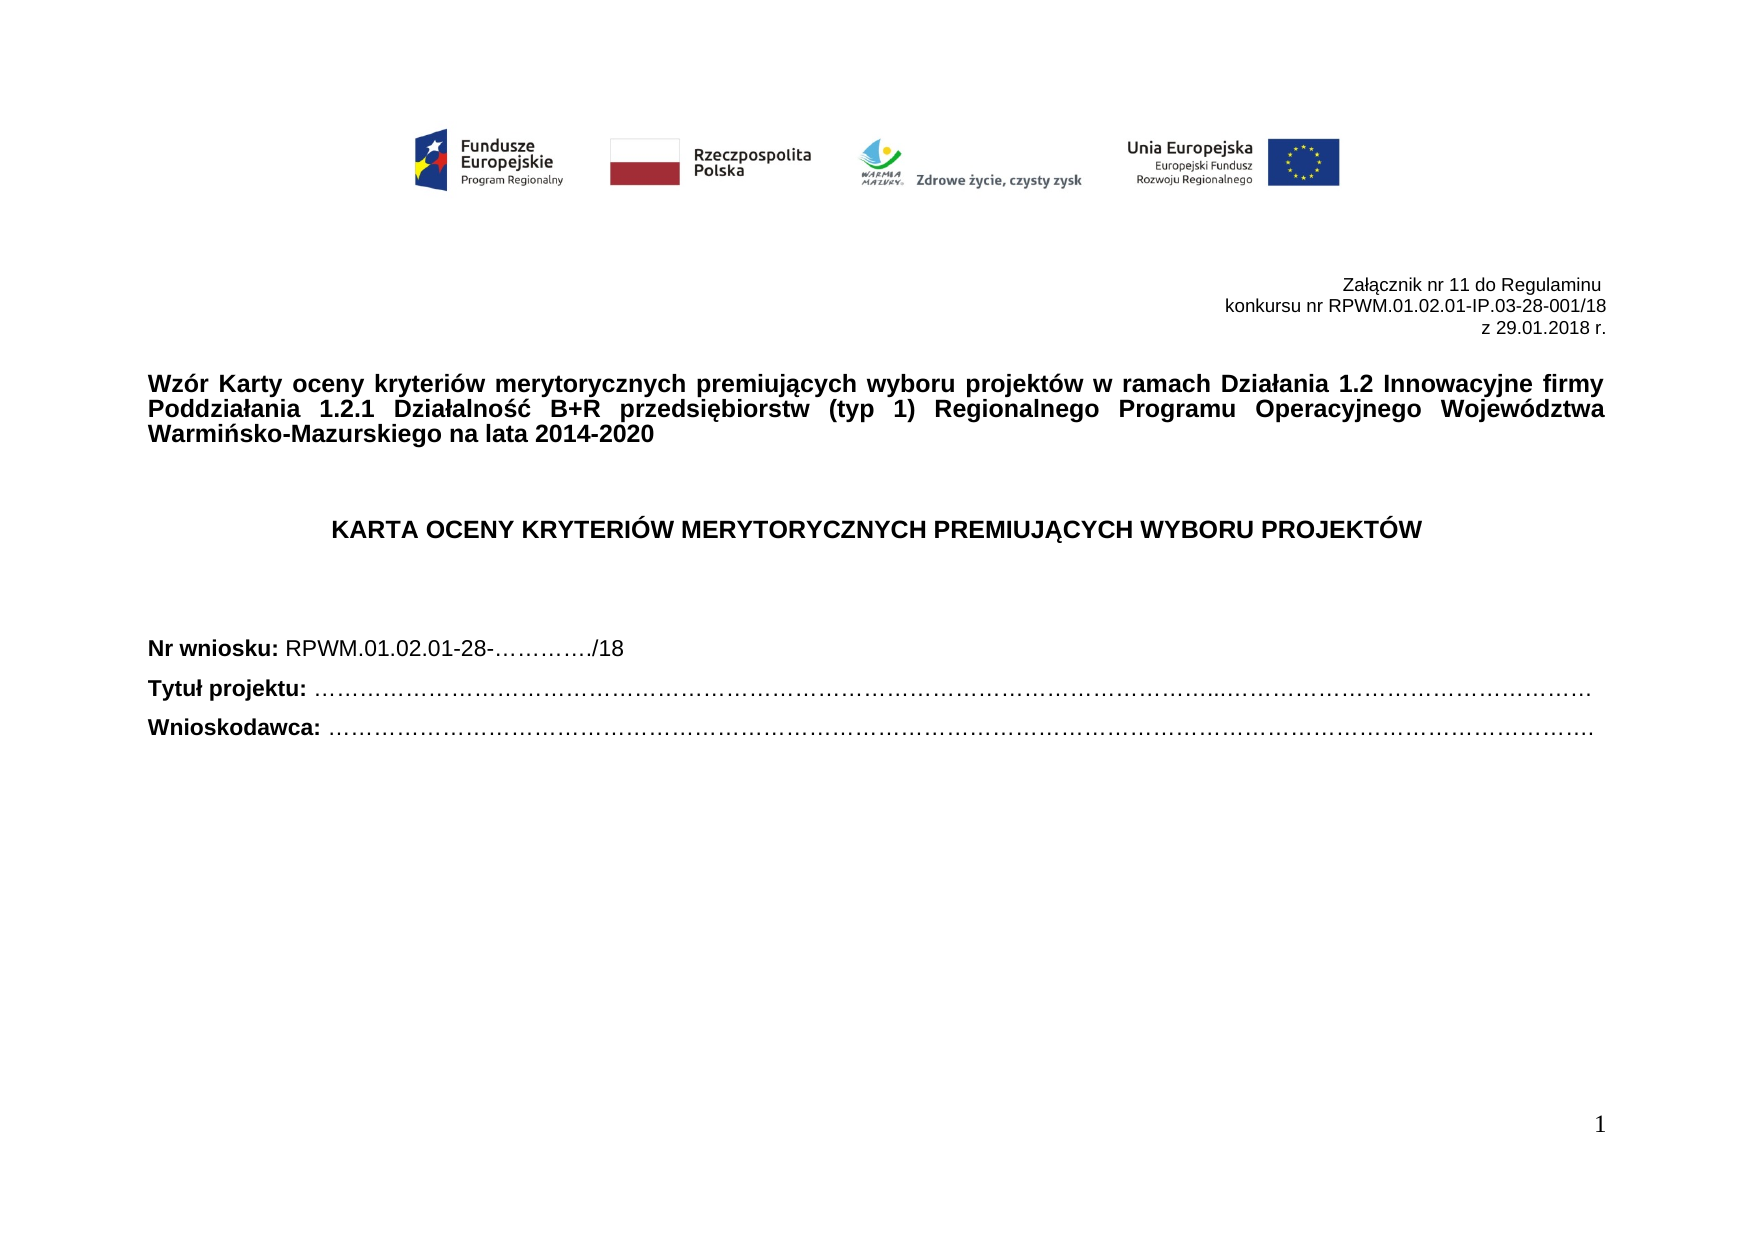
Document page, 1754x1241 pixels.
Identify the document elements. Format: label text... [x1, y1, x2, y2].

text Wnioskodawca: …………………………………………………………………………………………………………………………………………………. [148, 714, 1606, 741]
text Tytuł projektu: ………………………………………………………………………………………………………...………………………………………… [148, 675, 1606, 701]
text Nr wniosku: RPWM.01.02.01-28-…………./18 [148, 635, 1606, 662]
text Załącznik nr 11 do Regulaminu konkursu nr RPWM.01.02.01-IP.03-28-001/18 z 29.01.2018 r. [148, 273, 1606, 338]
text Wzór Karty oceny kryteriów merytorycznych premiujących wyboru projektów w ramach Działania 1.2 Innowacyjne firmy Poddziałania 1.2.1 Działalność B+R przedsiębiorstw (typ 1) Regionalnego Programu Operacyjnego Województwa Warmińsko-Mazurskiego na lata 2014-2020 [148, 372, 1606, 447]
picture [380, 110, 1374, 209]
text KARTA OCENY KRYTERIÓW MERYTORYCZNYCH PREMIUJĄCYCH WYBORU PROJEKTÓW [148, 515, 1606, 544]
